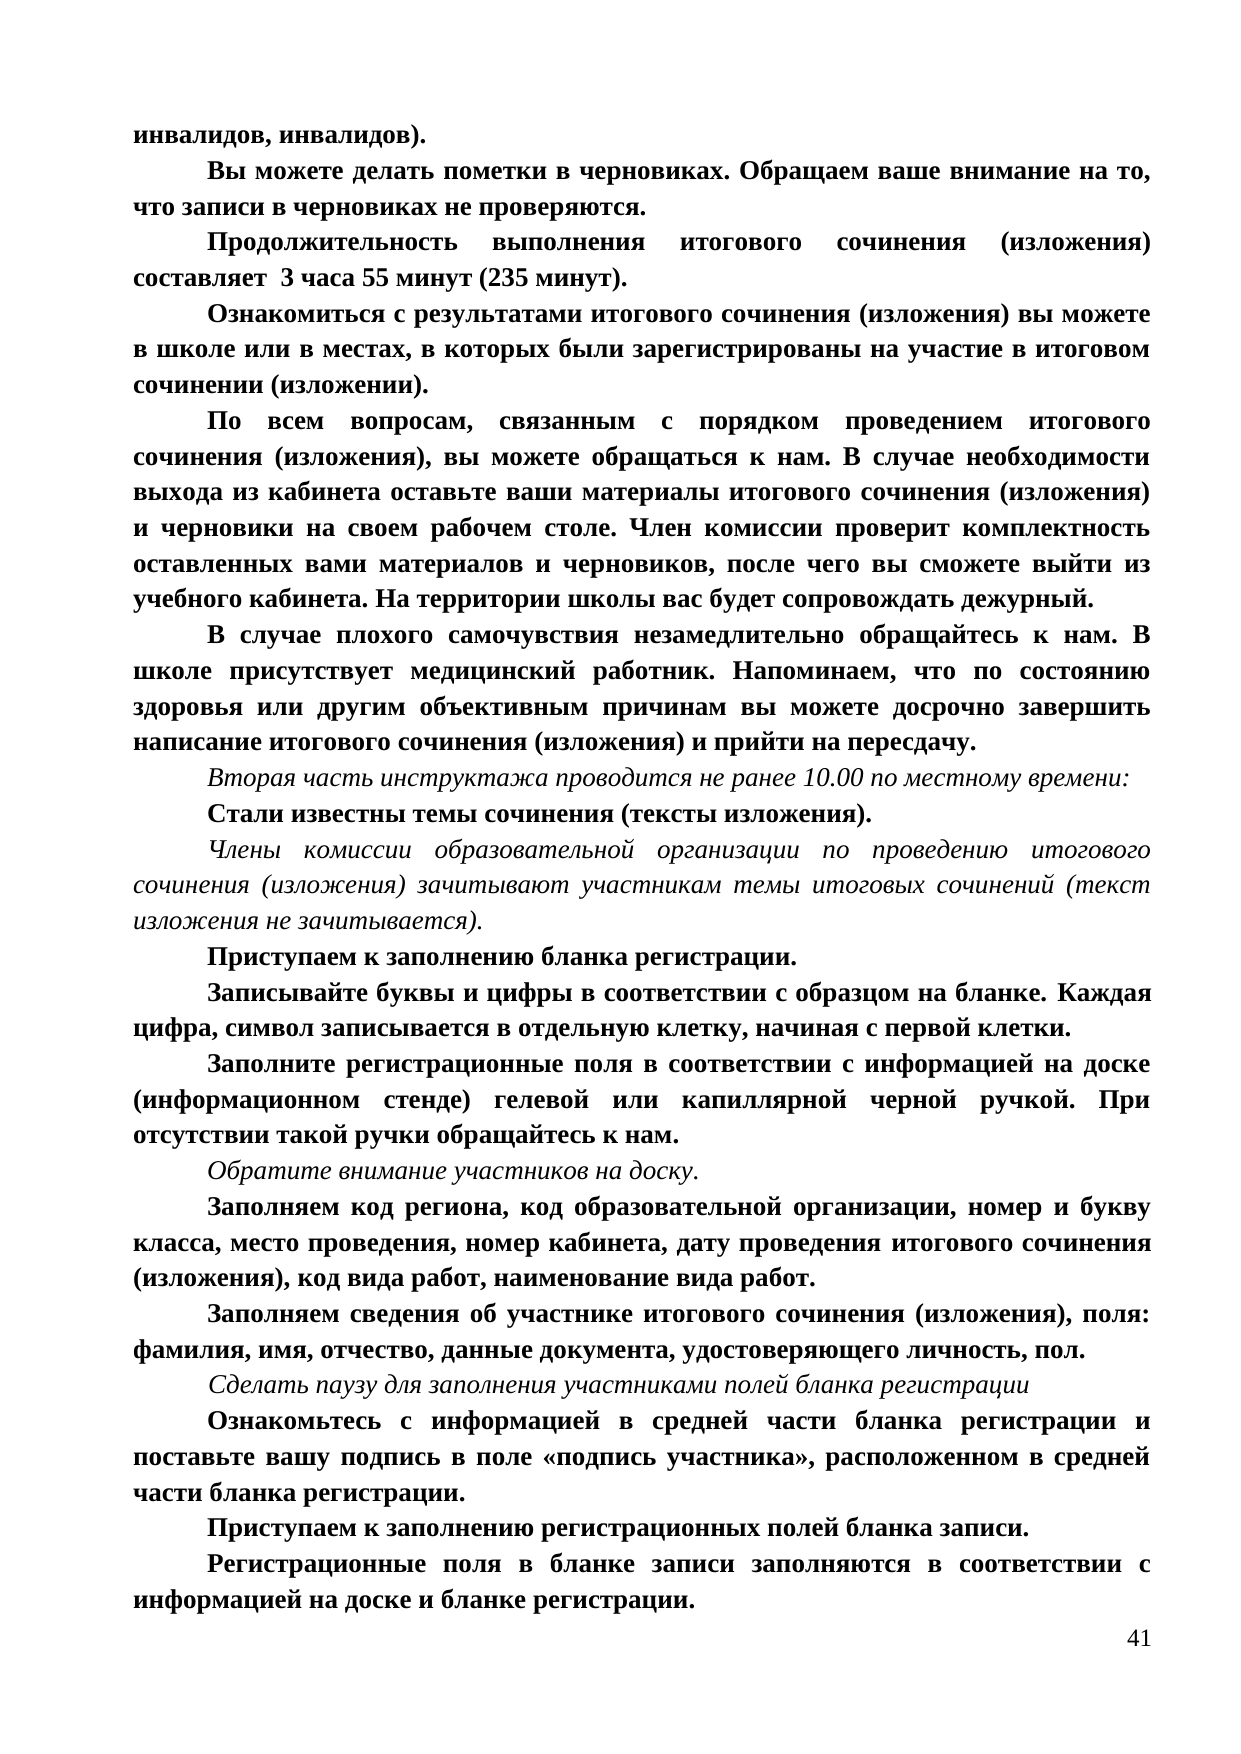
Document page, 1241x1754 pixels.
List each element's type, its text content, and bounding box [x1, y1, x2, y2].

text Сделать паузу для заполнения участниками полей бланка регистрации [133, 1369, 1152, 1400]
text Члены комиссии образовательной организации по проведению итогового сочинения (изложения) зачитывают участникам темы итоговых сочинений (текст изложения не зачитывается). [133, 833, 1152, 935]
text Записывайте буквы и цифры в соответствии с образцом на бланке. Каждая цифра, символ записывается в отдельную клетку, начиная с первой клетки. [133, 976, 1152, 1042]
text Ознакомьтесь с информацией в средней части бланка регистрации и поставьте вашу подпись в поле «подпись участника», расположенном в средней части бланка регистрации. [133, 1404, 1152, 1507]
text Регистрационные поля в бланке записи заполняются в соответствии с информацией на доске и бланке регистрации. [133, 1547, 1152, 1614]
text Вы можете делать пометки в черновиках. Обращаем ваше внимание на то, что записи в черновиках не проверяются. [133, 154, 1152, 221]
text Стали известны темы сочинения (тексты изложения). [133, 797, 1152, 828]
text В случае плохого самочувствия незамедлительно обращайтесь к нам. В школе присутствует медицинский работник. Напоминаем, что по состоянию здоровья или другим объективным причинам вы можете досрочно завершить написание итогового сочинения (изложения) и прийти на пересдачу. [133, 618, 1152, 757]
text Обратите внимание участников на доску. [133, 1154, 1152, 1185]
text Заполните регистрационные поля в соответствии с информацией на доске (информационном стенде) гелевой или капиллярной черной ручкой. При отсутствии такой ручки обращайтесь к нам. [133, 1047, 1152, 1150]
text Ознакомиться с результатами итогового сочинения (изложения) вы можете в школе или в местах, в которых были зарегистрированы на участие в итоговом сочинении (изложении). [133, 297, 1152, 399]
text Заполняем сведения об участнике итогового сочинения (изложения), поля: фамилия, имя, отчество, данные документа, удостоверяющего личность, пол. [133, 1297, 1152, 1364]
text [133, 118, 1152, 149]
text Вторая часть инструктажа проводится не ранее 10.00 по местному времени: [133, 761, 1152, 792]
text Заполняем код региона, код образовательной организации, номер и букву класса, место проведения, номер кабинета, дату проведения итогового сочинения (изложения), код вида работ, наименование вида работ. [133, 1190, 1152, 1293]
text Приступаем к заполнению регистрационных полей бланка записи. [133, 1512, 1152, 1543]
text По всем вопросам, связанным с порядком проведением итогового сочинения (изложения), вы можете обращаться к нам. В случае необходимости выхода из кабинета оставьте ваши материалы итогового сочинения (изложения) и черновики на своем рабочем столе. Член комиссии проверит комплектность оставленных вами материалов и черновиков, после чего вы сможете выйти из учебного кабинета. На территории школы вас будет сопровождать дежурный. [133, 404, 1152, 614]
text Приступаем к заполнению бланка регистрации. [133, 940, 1152, 971]
text Продолжительность выполнения итогового сочинения (изложения) составляет 3 часа 55 минут (235 минут). [133, 225, 1152, 292]
